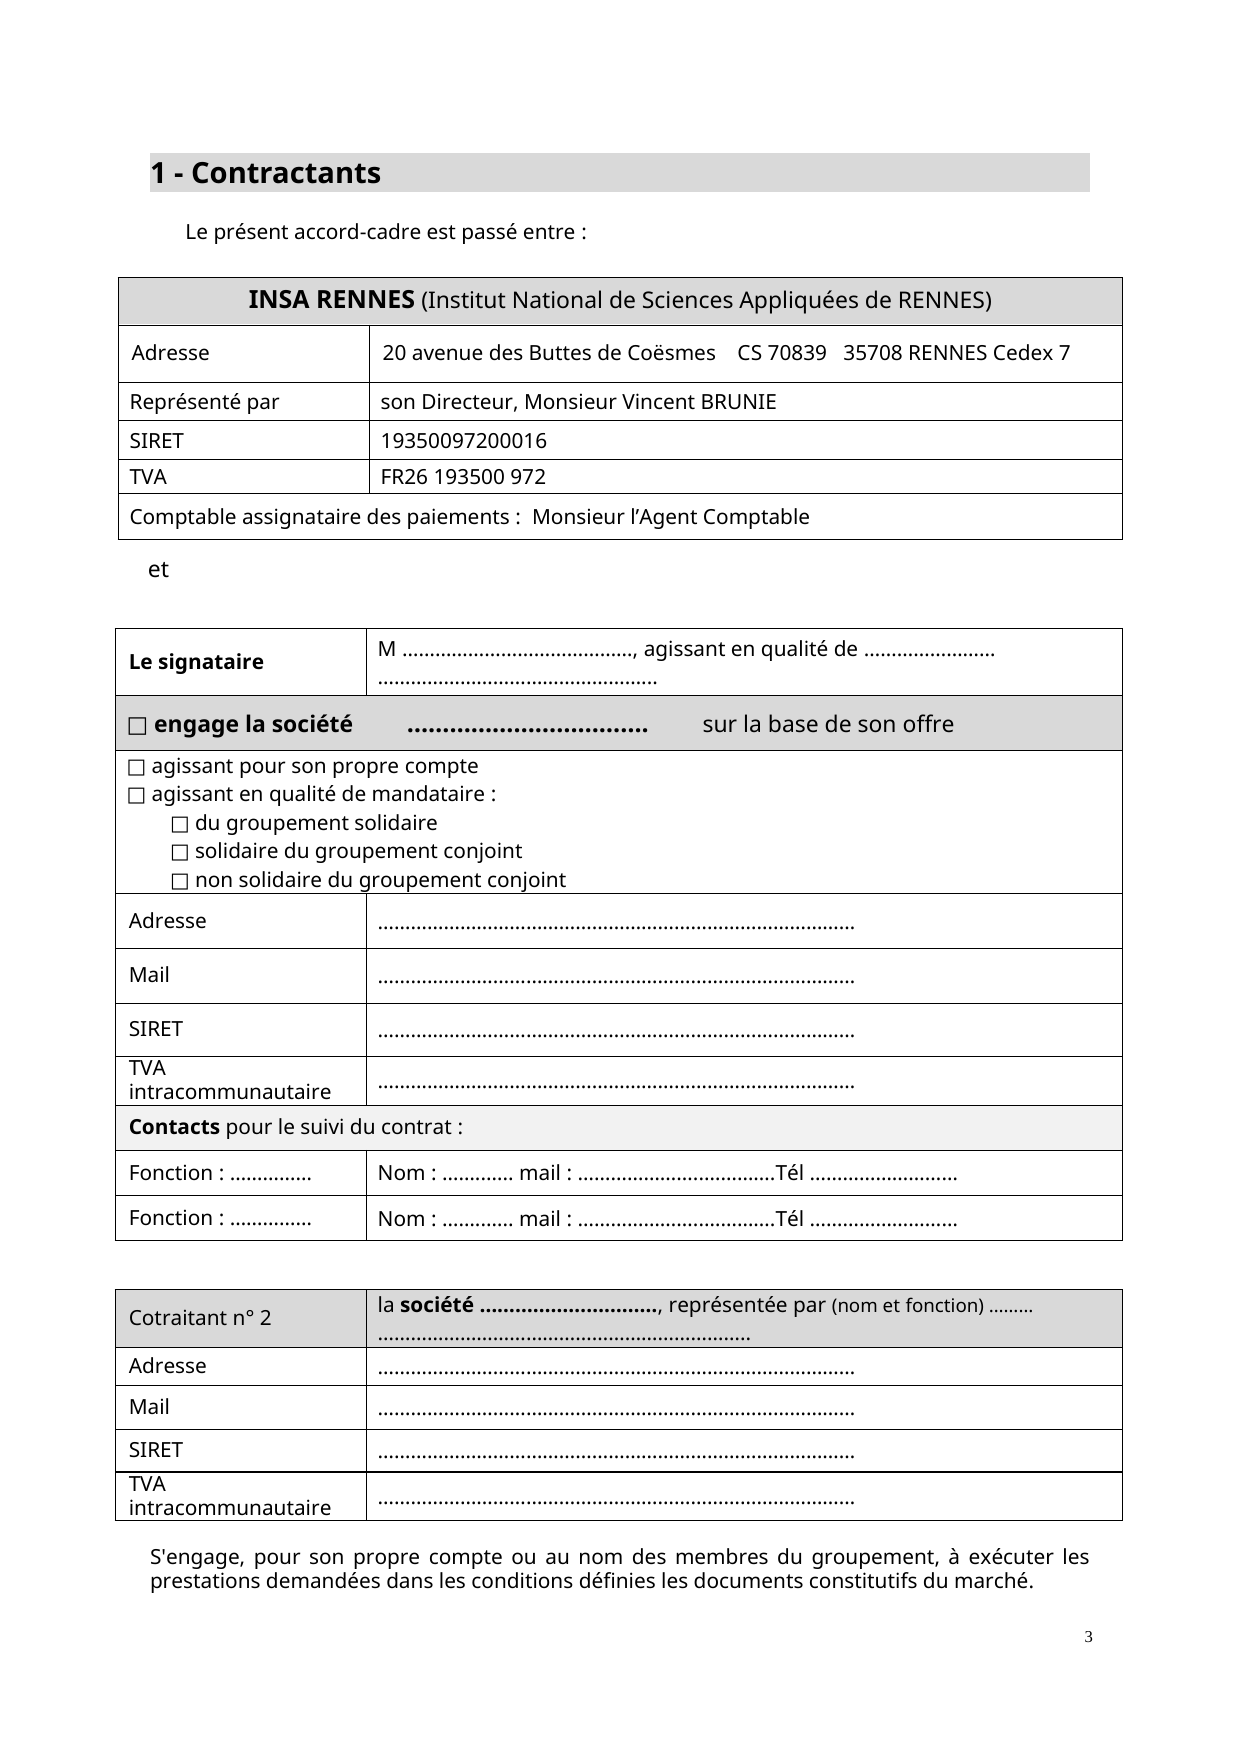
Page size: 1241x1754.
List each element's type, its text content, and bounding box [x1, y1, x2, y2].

table_cell …………………………………………………………………………… [367, 1473, 1122, 1520]
table_cell son Directeur, Monsieur Vincent BRUNIE [370, 383, 1122, 420]
table_cell …………………………………………………………………………… [367, 1386, 1122, 1429]
text et [148, 553, 1092, 584]
table_cell Mail [116, 949, 366, 1002]
table_cell …………………………………………………………………………… [367, 1348, 1122, 1385]
text S'engage, pour son propre compte ou au nom des membres du groupement, à exécuter les prestations demandées dans les conditions définies les documents constitutifs du marché. [150, 1545, 1090, 1593]
table_cell Fonction : …………… [116, 1151, 366, 1195]
table_cell …………………………………………………………………………… [367, 1057, 1122, 1104]
table_cell SIRET [119, 421, 369, 459]
table_cell 20 avenue des Buttes de Coësmes CS 70839 35708 RENNES Cedex 7 [370, 326, 1122, 382]
table_cell Représenté par [119, 383, 369, 420]
list Le présent accord-cadre est passé entre : [185, 217, 1092, 246]
table_cell TVA [119, 460, 369, 493]
table_cell …………………………………………………………………………… [367, 1004, 1122, 1056]
table_header la société …………………………, représentée par (nom et fonction) ……… ………………………………………………………….. [367, 1290, 1122, 1347]
table_header Cotraitant n° 2 [116, 1290, 366, 1347]
table_cell TVA intracommunautaire [116, 1057, 366, 1104]
table_cell Mail [116, 1386, 366, 1429]
table_header Le signataire [116, 629, 366, 695]
table_header INSA RENNES (Institut National de Sciences Appliquées de RENNES) [119, 278, 1122, 324]
table_cell …………………………………………………………………………… [367, 894, 1122, 948]
table_cell Fonction : …………… [116, 1196, 366, 1240]
table_cell Adresse [119, 326, 369, 382]
table_cell Nom : ……..….. mail : …………………..………….Tél ……………………… [367, 1151, 1122, 1195]
table_header M ……………………………………, agissant en qualité de …………………… …………………………………………... [367, 629, 1122, 695]
table_cell Adresse [116, 1348, 366, 1385]
table_cell Contacts pour le suivi du contrat : [116, 1106, 1122, 1150]
table_cell SIRET [116, 1430, 366, 1471]
table_cell …………………………………………………………………………… [367, 949, 1122, 1002]
table_cell TVA intracommunautaire [116, 1473, 366, 1520]
table_cell Nom : ……..….. mail : …………………..………….Tél ……………………… [367, 1196, 1122, 1240]
table_cell □ engage la société ……………………………. sur la base de son offre [116, 696, 1122, 750]
table_cell FR26 193500 972 [370, 460, 1122, 493]
table_cell Adresse [116, 894, 366, 948]
table_cell 19350097200016 [370, 421, 1122, 459]
table_cell …………………………………………………………………………… [367, 1430, 1122, 1471]
subtitle 1 - Contractants [150, 153, 1090, 192]
table_cell SIRET [116, 1004, 366, 1056]
table_cell Comptable assignataire des paiements : Monsieur l’Agent Comptable [119, 494, 1122, 539]
table_cell □ agissant pour son propre compte □ agissant en qualité de mandataire : □ du groupement solidaire □ solidaire du groupement conjoint □ non solidaire du groupement conjoint [116, 751, 1122, 893]
